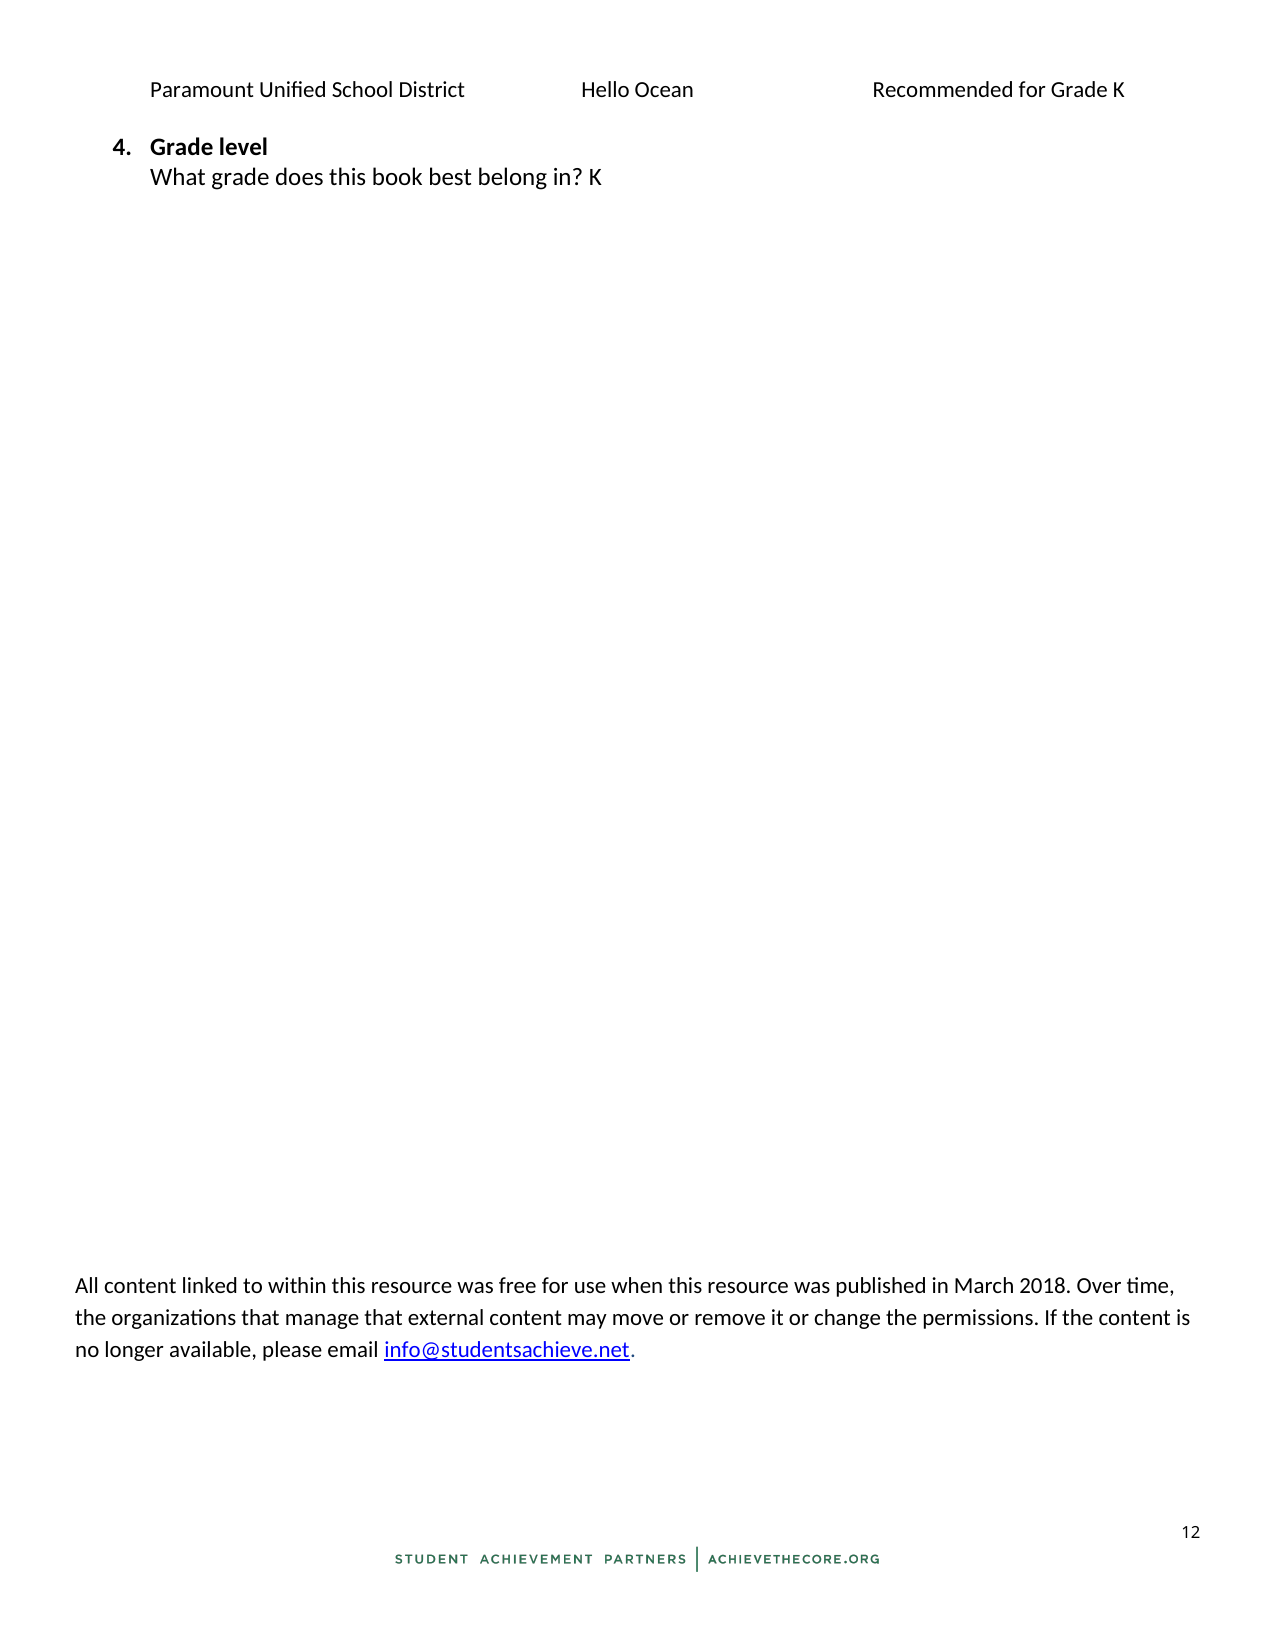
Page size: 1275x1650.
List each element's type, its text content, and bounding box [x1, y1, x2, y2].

picture [384, 1543, 892, 1575]
text All content linked to within this resource was free for use when this resource was published in March 2018. Over time, the organizations that manage that external content may move or remove it or change the permissions. If the content is no longer available, please email info@studentsachieve.net. [75, 1271, 1200, 1363]
list What grade does this book best belong in? K [150, 162, 1200, 192]
list Grade level [112, 131, 1200, 162]
